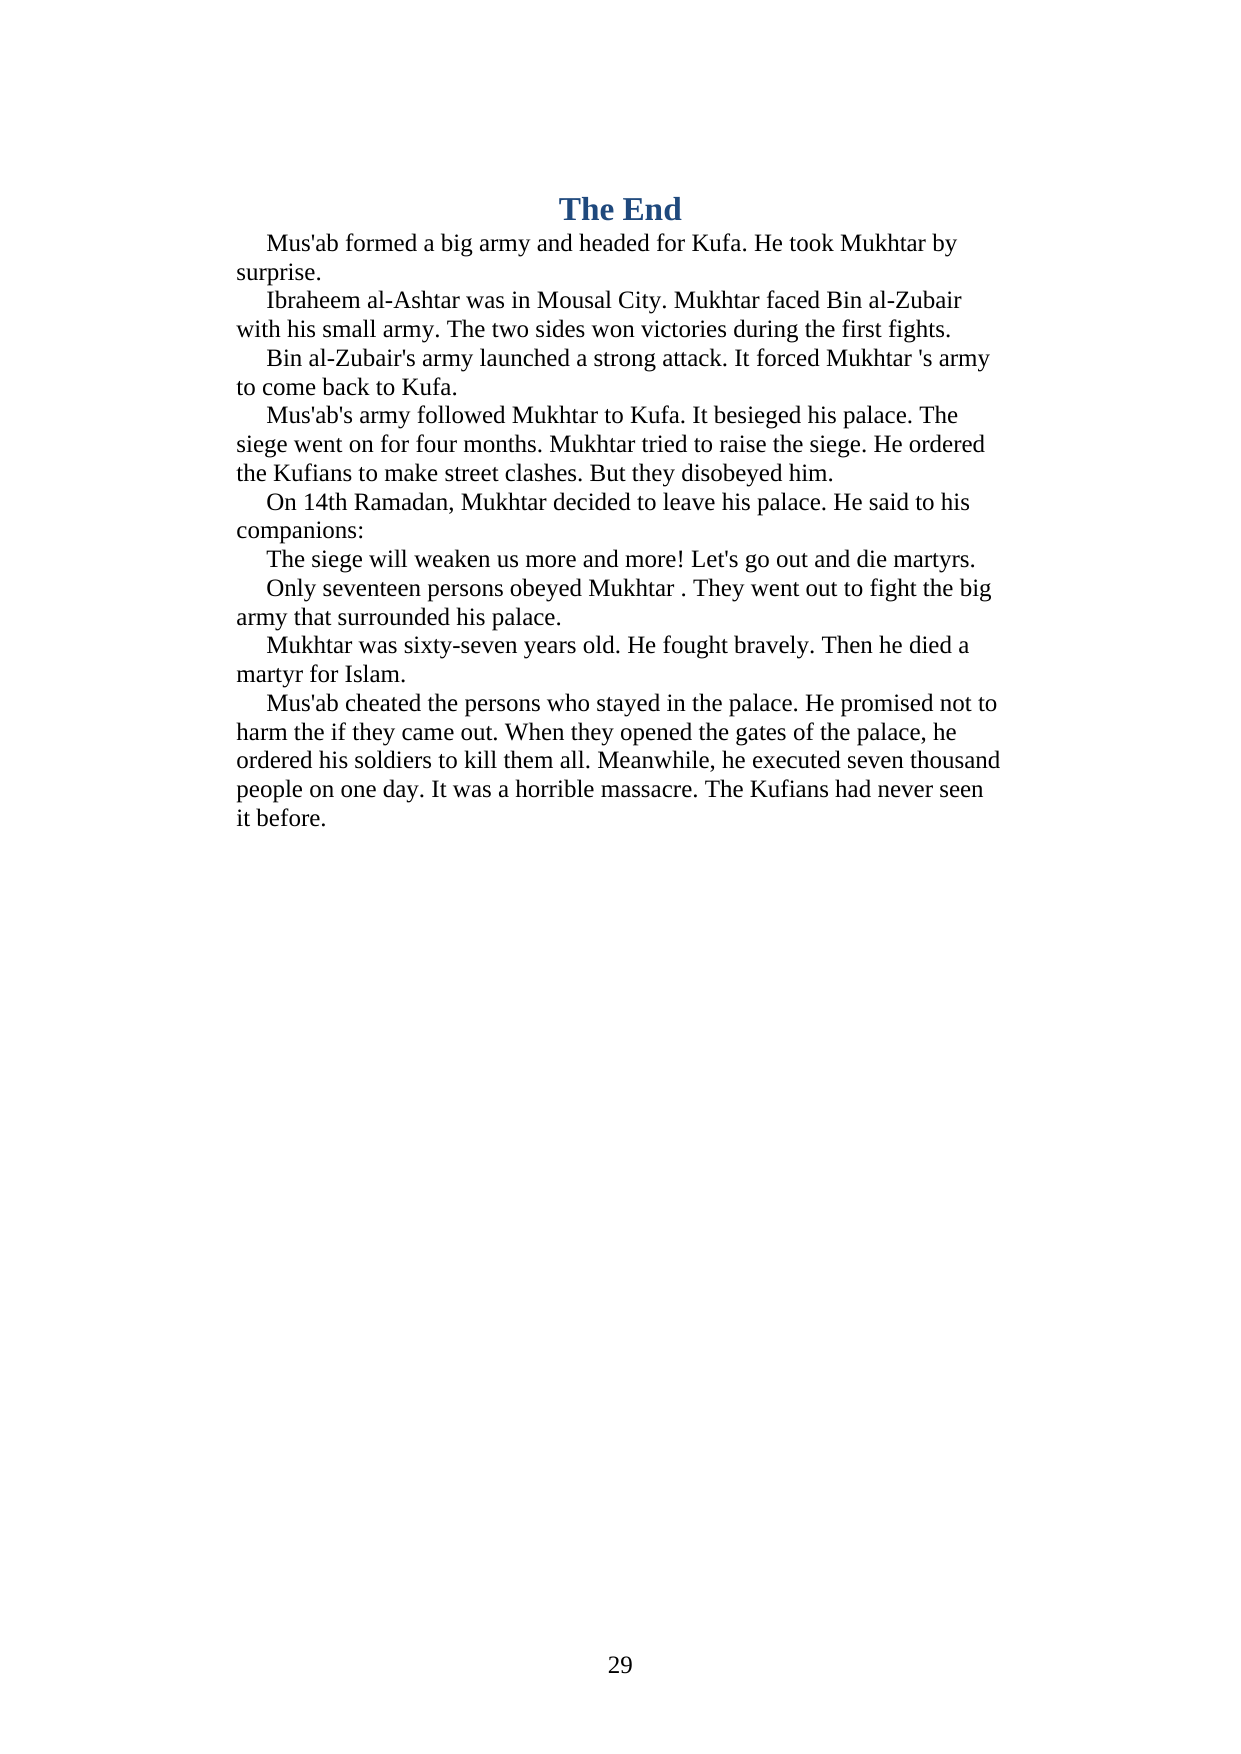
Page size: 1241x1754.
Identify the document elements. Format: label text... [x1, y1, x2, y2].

text The siege will weaken us more and more! Let's go out and die martyrs. [236, 544, 1004, 573]
text On 14th Ramadan, Mukhtar decided to leave his palace. He said to his companions: [236, 487, 1004, 544]
text Mus'ab's army followed Mukhtar to Kufa. It besieged his palace. The siege went on for four months. Mukhtar tried to raise the siege. He ordered the Kufians to make street clashes. But they disobeyed him. [236, 401, 1004, 487]
subtitle The End [236, 190, 1004, 228]
text Mus'ab cheated the persons who stayed in the palace. He promised not to harm the if they came out. When they opened the gates of the palace, he ordered his soldiers to kill them all. Meanwhile, he executed seven thousand people on one day. It was a horrible massacre. The Kufians had never seen it before. [236, 688, 1004, 832]
text Mus'ab formed a big army and headed for Kufa. He took Mukhtar by surprise. [236, 228, 1004, 286]
text Bin al-Zubair's army launched a strong attack. It forced Mukhtar 's army to come back to Kufa. [236, 343, 1004, 401]
text Mukhtar was sixty-seven years old. He fought bravely. Then he died a martyr for Islam. [236, 631, 1004, 688]
text Only seventeen persons obeyed Mukhtar . They went out to fight the big army that surrounded his palace. [236, 573, 1004, 631]
text Ibraheem al-Ashtar was in Mousal City. Mukhtar faced Bin al-Zubair with his small army. The two sides won victories during the first fights. [236, 286, 1004, 343]
